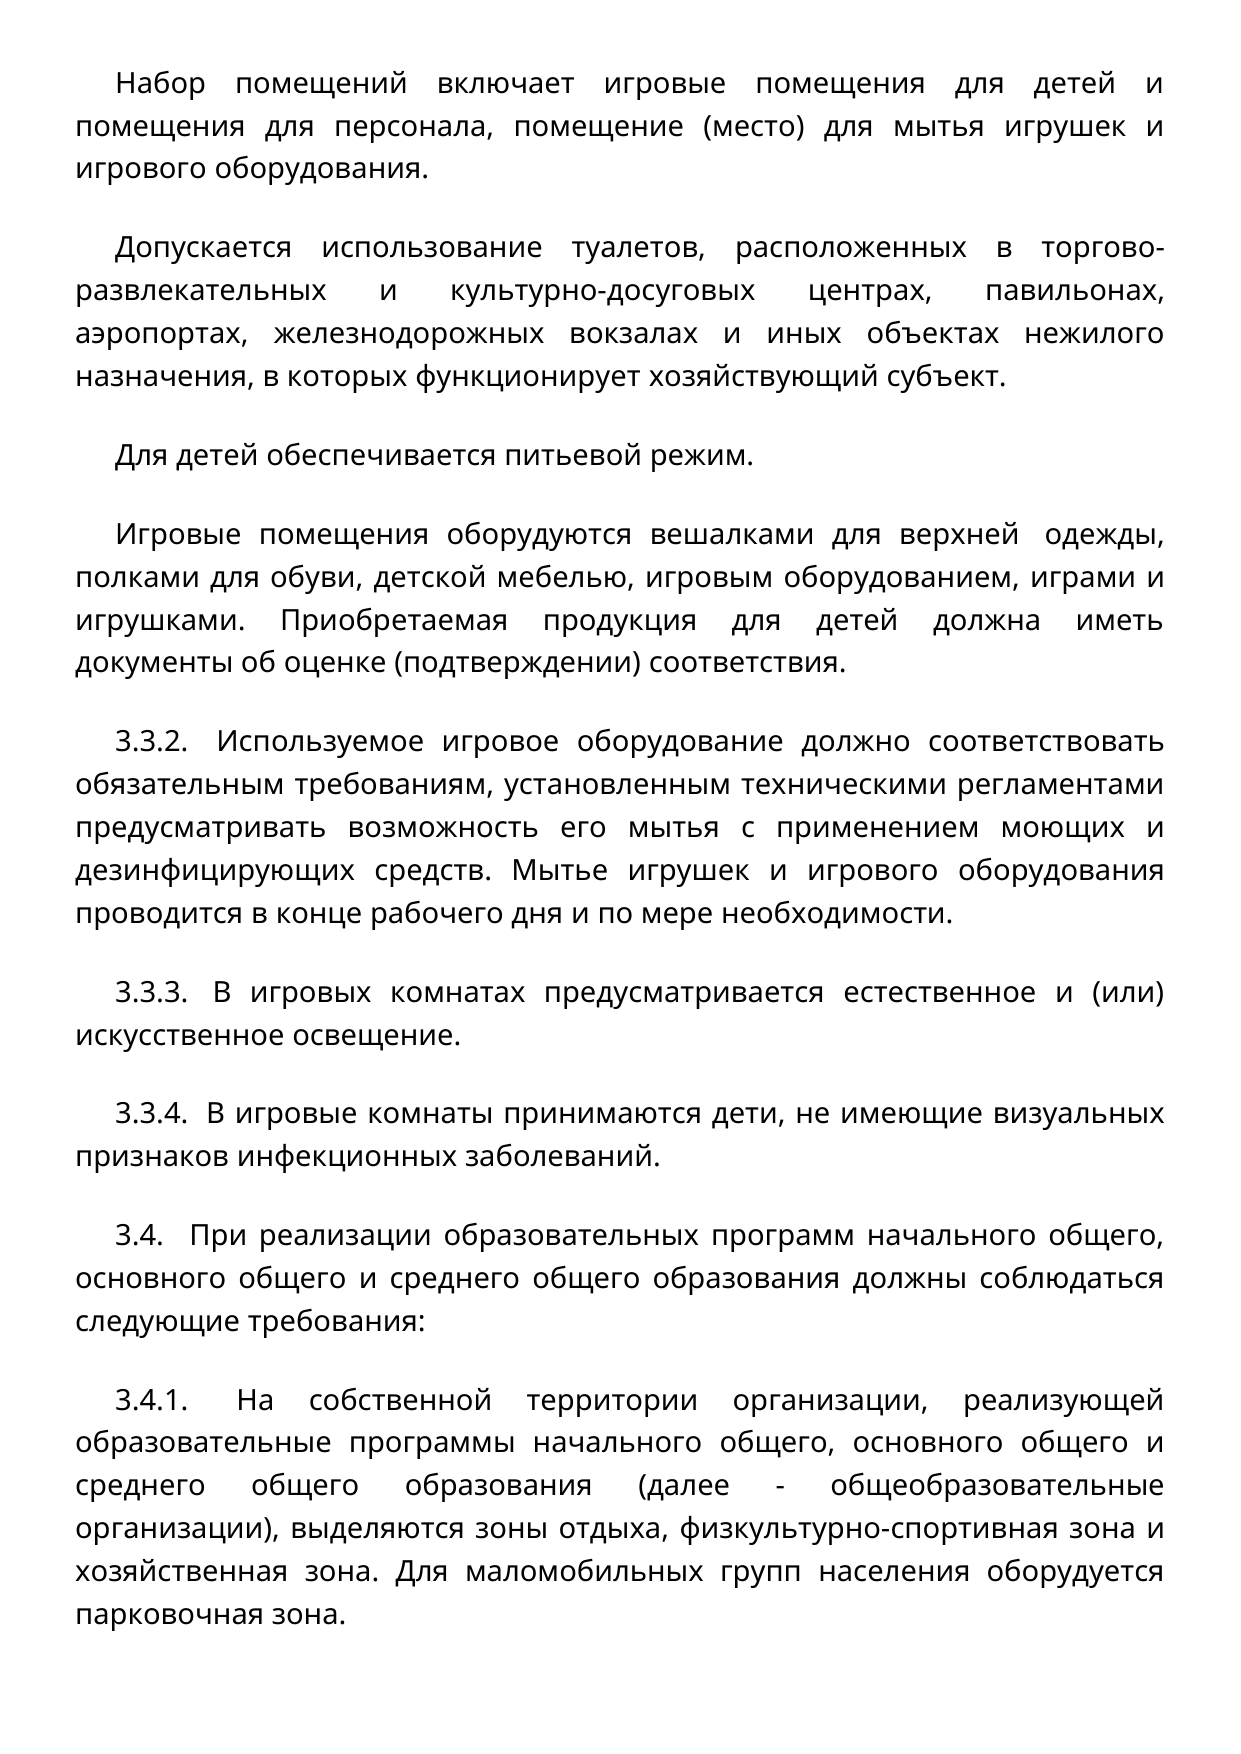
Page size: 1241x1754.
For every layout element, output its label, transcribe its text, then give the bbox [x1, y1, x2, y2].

text Набор помещений включает игровые помещения для детей и помещения для персонала, помещение (место) для мытья игрушек и игрового оборудования. [75, 62, 1164, 187]
text Для детей обеспечивается питьевой режим. [115, 434, 1178, 474]
list Используемое игровое оборудование должно соответствовать обязательным требованиям, установленным техническими регламентами предусматривать возможность его мытья с применением моющих и дезинфицирующих средств. Мытье игрушек и игрового оборудования проводится в конце рабочего дня и по мере необходимости. [75, 721, 1165, 932]
list На собственной территории организации, реализующей образовательные программы начального общего, основного общего и среднего общего образования (далее - общеобразовательные организации), выделяются зоны отдыха, физкультурно-спортивная зона и хозяйственная зона. Для маломобильных групп населения оборудуется парковочная зона. [75, 1379, 1165, 1633]
text Игровые помещения оборудуются вешалками для верхней одежды, полками для обуви, детской мебелью, игровым оборудованием, играми и игрушками. Приобретаемая продукция для детей должна иметь документы об оценке (подтверждении) соответствия. [75, 513, 1165, 681]
text Допускается использование туалетов, расположенных в торгово- развлекательных и культурно-досуговых центрах, павильонах, аэропортах, железнодорожных вокзалах и иных объектах нежилого назначения, в которых функционирует хозяйствующий субъект. [75, 227, 1165, 395]
list В игровых комнатах предусматривается естественное и (или) искусственное освещение. [75, 971, 1164, 1053]
list При реализации образовательных программ начального общего, основного общего и среднего общего образования должны соблюдаться следующие требования: [75, 1214, 1164, 1339]
list В игровые комнаты принимаются дети, не имеющие визуальных признаков инфекционных заболеваний. [75, 1093, 1165, 1175]
